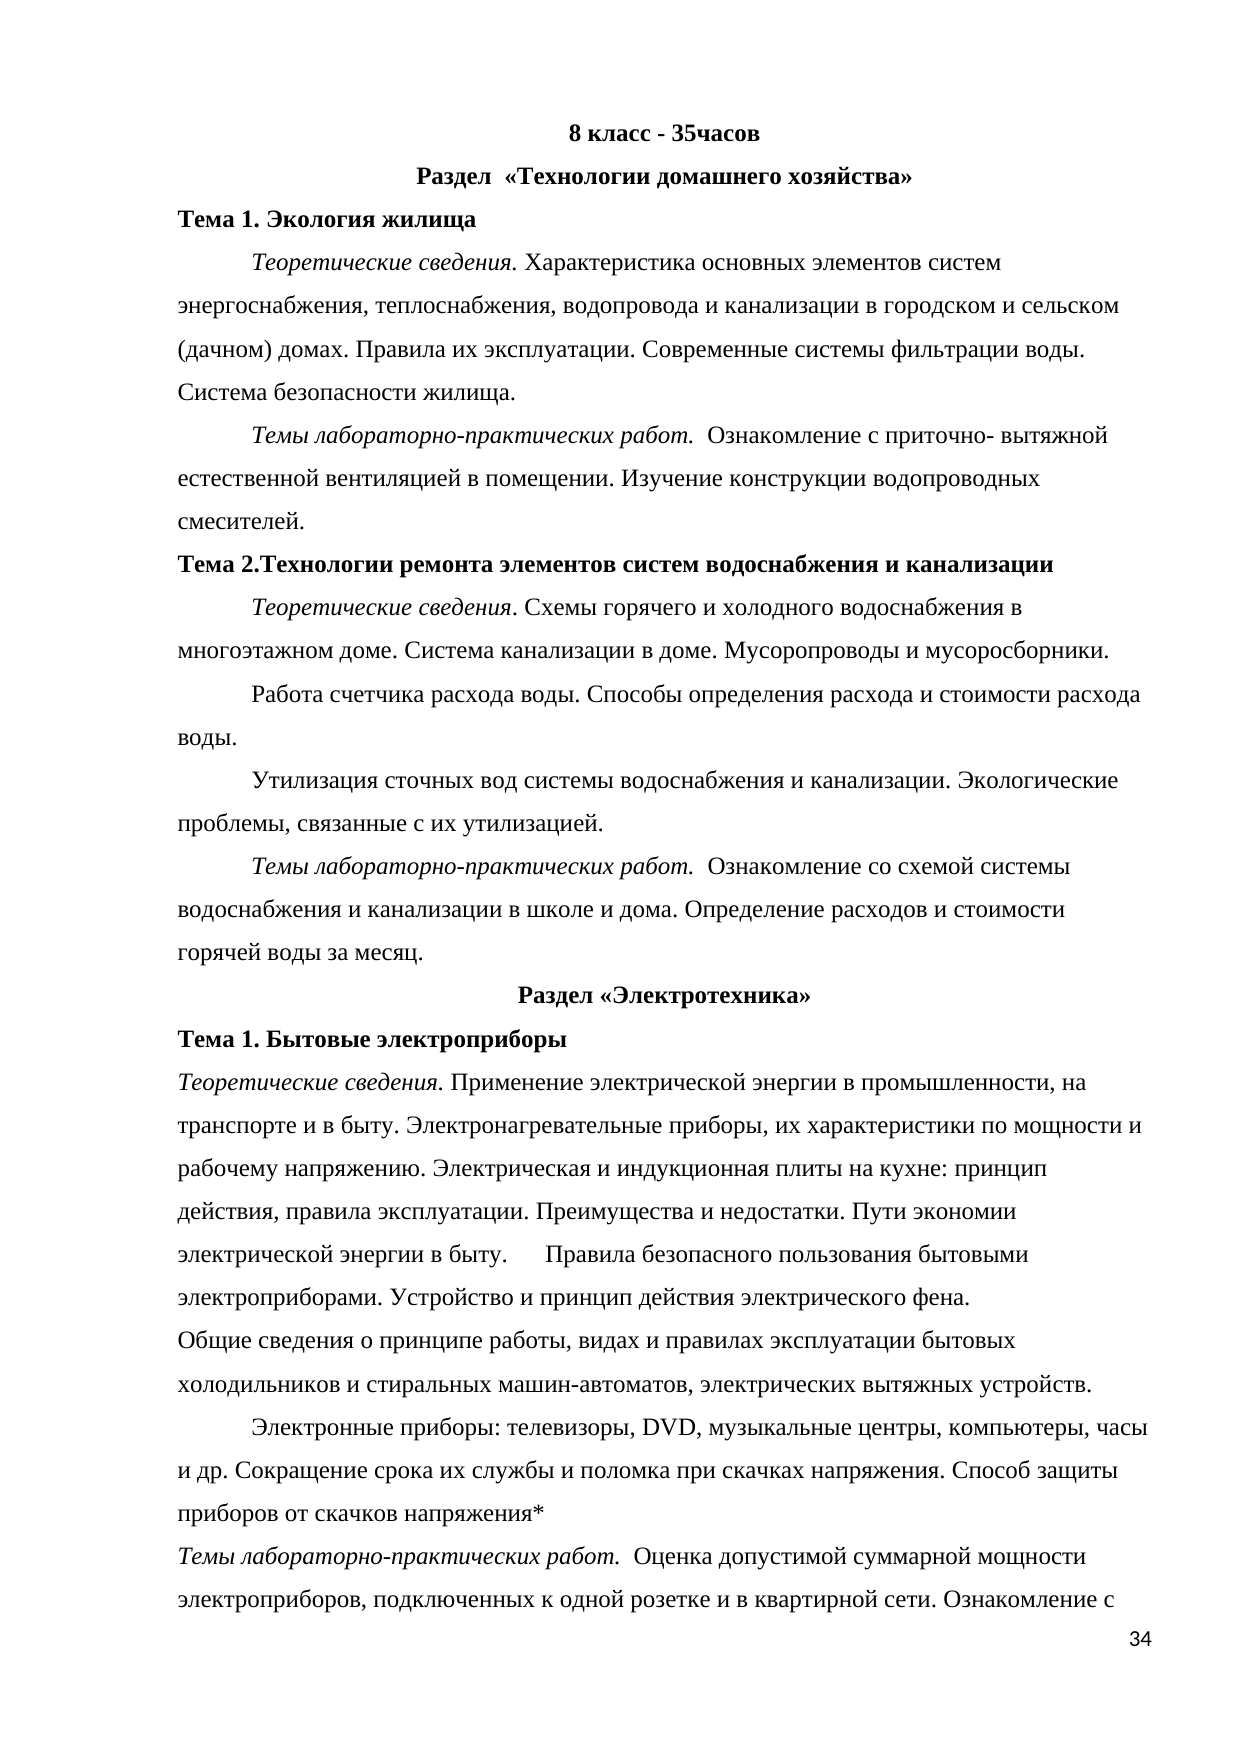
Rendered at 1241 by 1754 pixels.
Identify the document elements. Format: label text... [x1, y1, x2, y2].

text Теоретические сведения. Схемы горячего и холодного водоснабжения в многоэтажном доме. Система канализации в доме. Мусоропроводы и мусоросборники. [177, 592, 1152, 664]
text Тема 1. Экология жилища [177, 204, 1152, 233]
text Темы лабораторно-практических работ. Ознакомление с приточно- вытяжной естественной вентиляцией в помещении. Изучение конструкции водопроводных смесителей. [177, 420, 1152, 535]
text Теоретические сведения. Применение электрической энергии в промышленности, на транспорте и в быту. Электронагревательные приборы, их характеристики по мощности и рабочему напряжению. Электрическая и индукционная плиты на кухне: принцип действия, правила эксплуатации. Преимущества и недостатки. Пути экономии электрической энергии в быту. Правила безопасного пользования бытовыми электроприборами. Устройство и принцип действия электрического фена. [177, 1067, 1152, 1311]
text Раздел «Электротехника» [177, 981, 1152, 1009]
text Тема 1. Бытовые электроприборы [177, 1024, 1152, 1052]
text Утилизация сточных вод системы водоснабжения и канализации. Экологические проблемы, связанные с их утилизацией. [177, 765, 1152, 837]
text Раздел «Технологии домашнего хозяйства» [177, 161, 1152, 190]
text Электронные приборы: телевизоры, DVD, музыкальные центры, компьютеры, часы и др. Сокращение срока их службы и поломка при скачках напряжения. Способ защиты приборов от скачков напряжения* [177, 1412, 1152, 1527]
text Теоретические сведения. Характеристика основных элементов систем энергоснабжения, теплоснабжения, водопровода и канализации в городском и сельском (дачном) домах. Правила их эксплуатации. Современные системы фильтрации воды. Система безопасности жилища. [177, 247, 1152, 406]
text Работа счетчика расхода воды. Способы определения расхода и стоимости расхода воды. [177, 679, 1152, 751]
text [177, 1541, 1152, 1613]
text Темы лабораторно-практических работ. Ознакомление со схемой системы водоснабжения и канализации в школе и дома. Определение расходов и стоимости горячей воды за месяц. [177, 851, 1152, 966]
text Тема 2.Технологии ремонта элементов систем водоснабжения и канализации [177, 549, 1152, 578]
text 8 класс - 35часов [177, 118, 1152, 147]
text Общие сведения о принципе работы, видах и правилах эксплуатации бытовых холодильников и стиральных машин-автоматов, электрических вытяжных устройств. [177, 1326, 1152, 1397]
